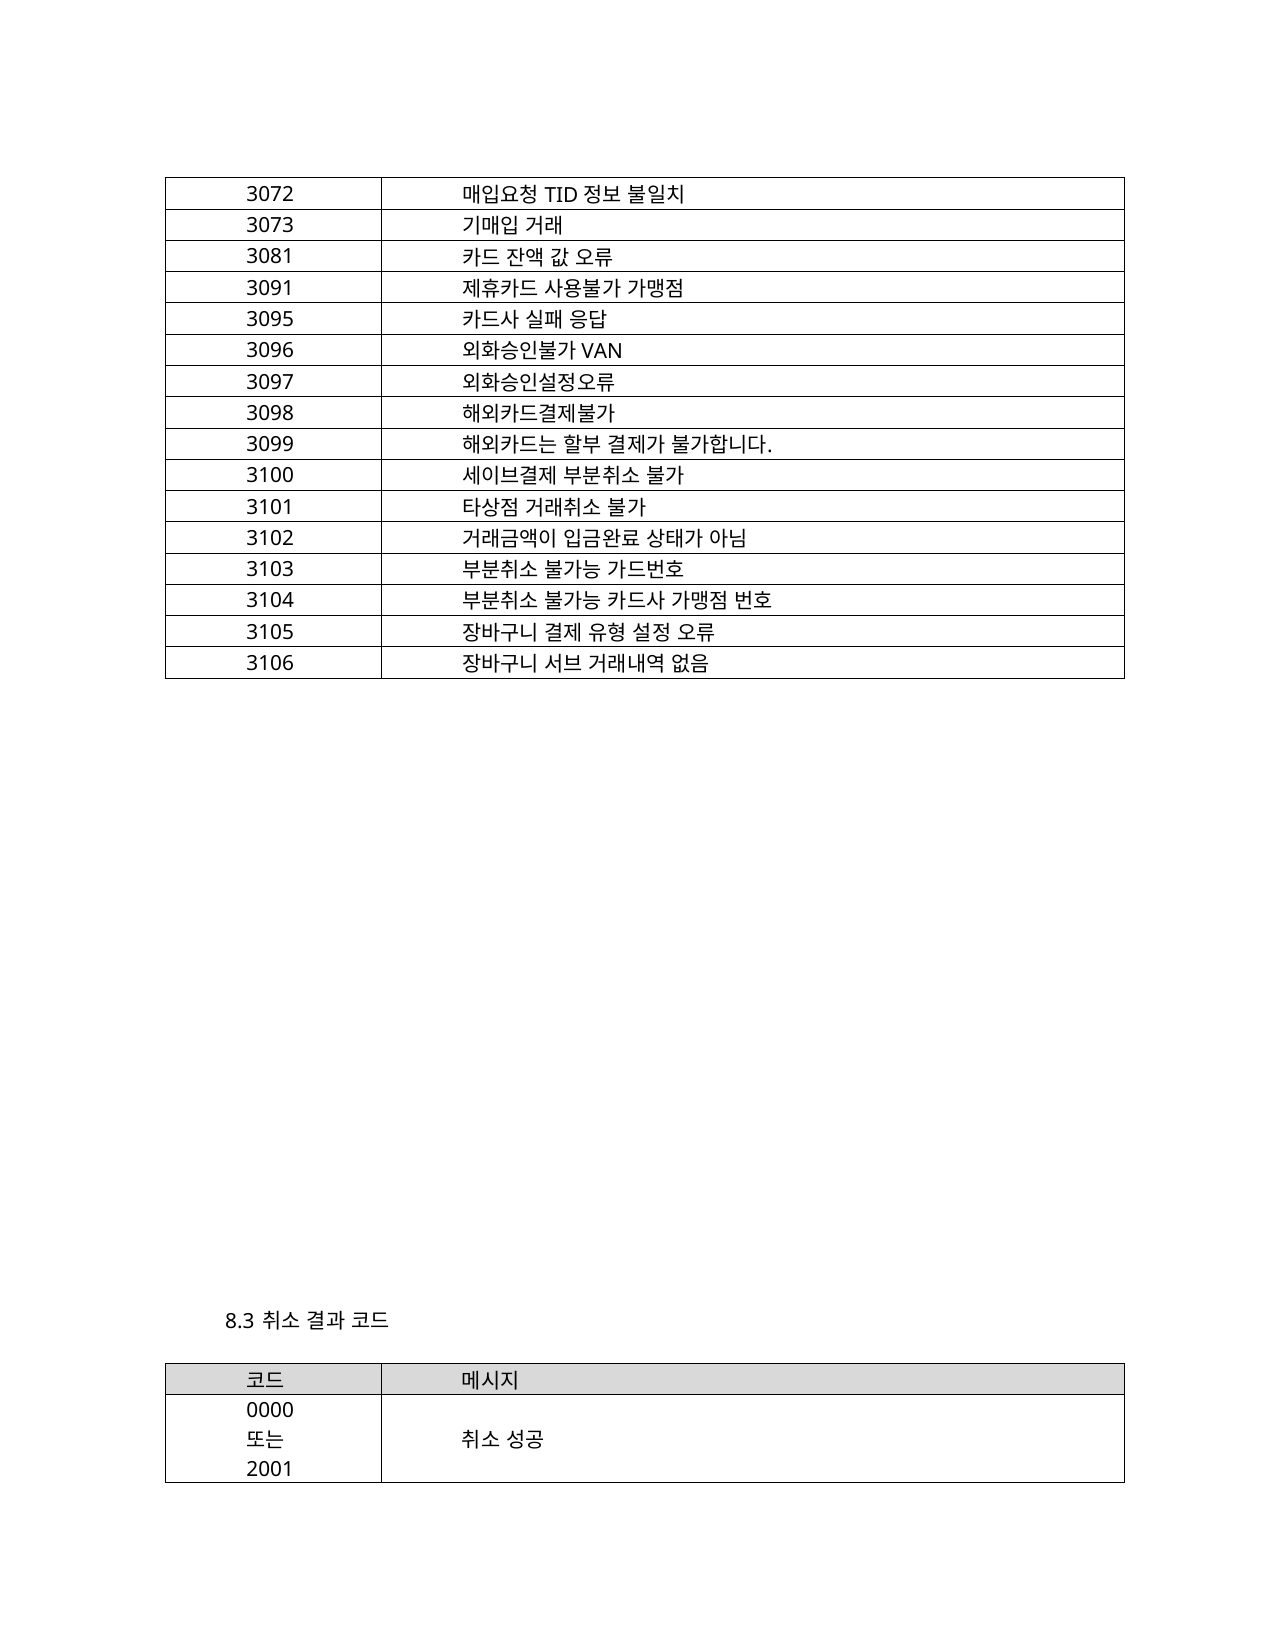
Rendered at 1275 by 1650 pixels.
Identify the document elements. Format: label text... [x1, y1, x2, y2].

table_cell 타상점 거래취소 불가 [382, 491, 1124, 521]
table_cell 3081 [166, 241, 381, 271]
table_cell 3073 [166, 210, 381, 240]
table_cell 장바구니 서브 거래내역 없음 [382, 647, 1124, 677]
table_cell 3101 [166, 491, 381, 521]
table_cell 3072 [166, 178, 381, 208]
table_cell 3091 [166, 272, 381, 302]
table_header 메시지 [382, 1364, 1124, 1394]
table_cell 해외카드는 할부 결제가 불가합니다. [382, 429, 1124, 459]
table_cell 장바구니 결제 유형 설정 오류 [382, 616, 1124, 646]
table_cell 외화승인설정오류 [382, 366, 1124, 396]
table_header 코드 [166, 1364, 381, 1394]
table_cell 3096 [166, 335, 381, 365]
table_cell 3106 [166, 647, 381, 677]
table_cell 거래금액이 입금완료 상태가 아님 [382, 522, 1124, 552]
table_cell 세이브결제 부분취소 불가 [382, 460, 1124, 490]
table_cell 3099 [166, 429, 381, 459]
table_cell 3100 [166, 460, 381, 490]
table_cell 매입요청 TID 정보 불일치 [382, 178, 1124, 208]
table_cell 3095 [166, 303, 381, 333]
table_cell 카드 잔액 값 오류 [382, 241, 1124, 271]
table_cell 3102 [166, 522, 381, 552]
table_cell 3097 [166, 366, 381, 396]
table_cell 3103 [166, 554, 381, 584]
table_cell 부분취소 불가능 가드번호 [382, 554, 1124, 584]
table_cell 취소 성공 [382, 1395, 1124, 1482]
table_cell 부분취소 불가능 카드사 가맹점 번호 [382, 585, 1124, 615]
table_cell 외화승인불가VAN [382, 335, 1124, 365]
table_cell 3104 [166, 585, 381, 615]
table_cell 3098 [166, 397, 381, 427]
table_cell 카드사 실패 응답 [382, 303, 1124, 333]
list 취소 결과 코드 [225, 1304, 1125, 1334]
table_cell 제휴카드 사용불가 가맹점 [382, 272, 1124, 302]
table_cell 해외카드결제불가 [382, 397, 1124, 427]
table_cell 0000 또는 2001 [166, 1395, 381, 1482]
table_cell 3105 [166, 616, 381, 646]
table_cell 기매입 거래 [382, 210, 1124, 240]
